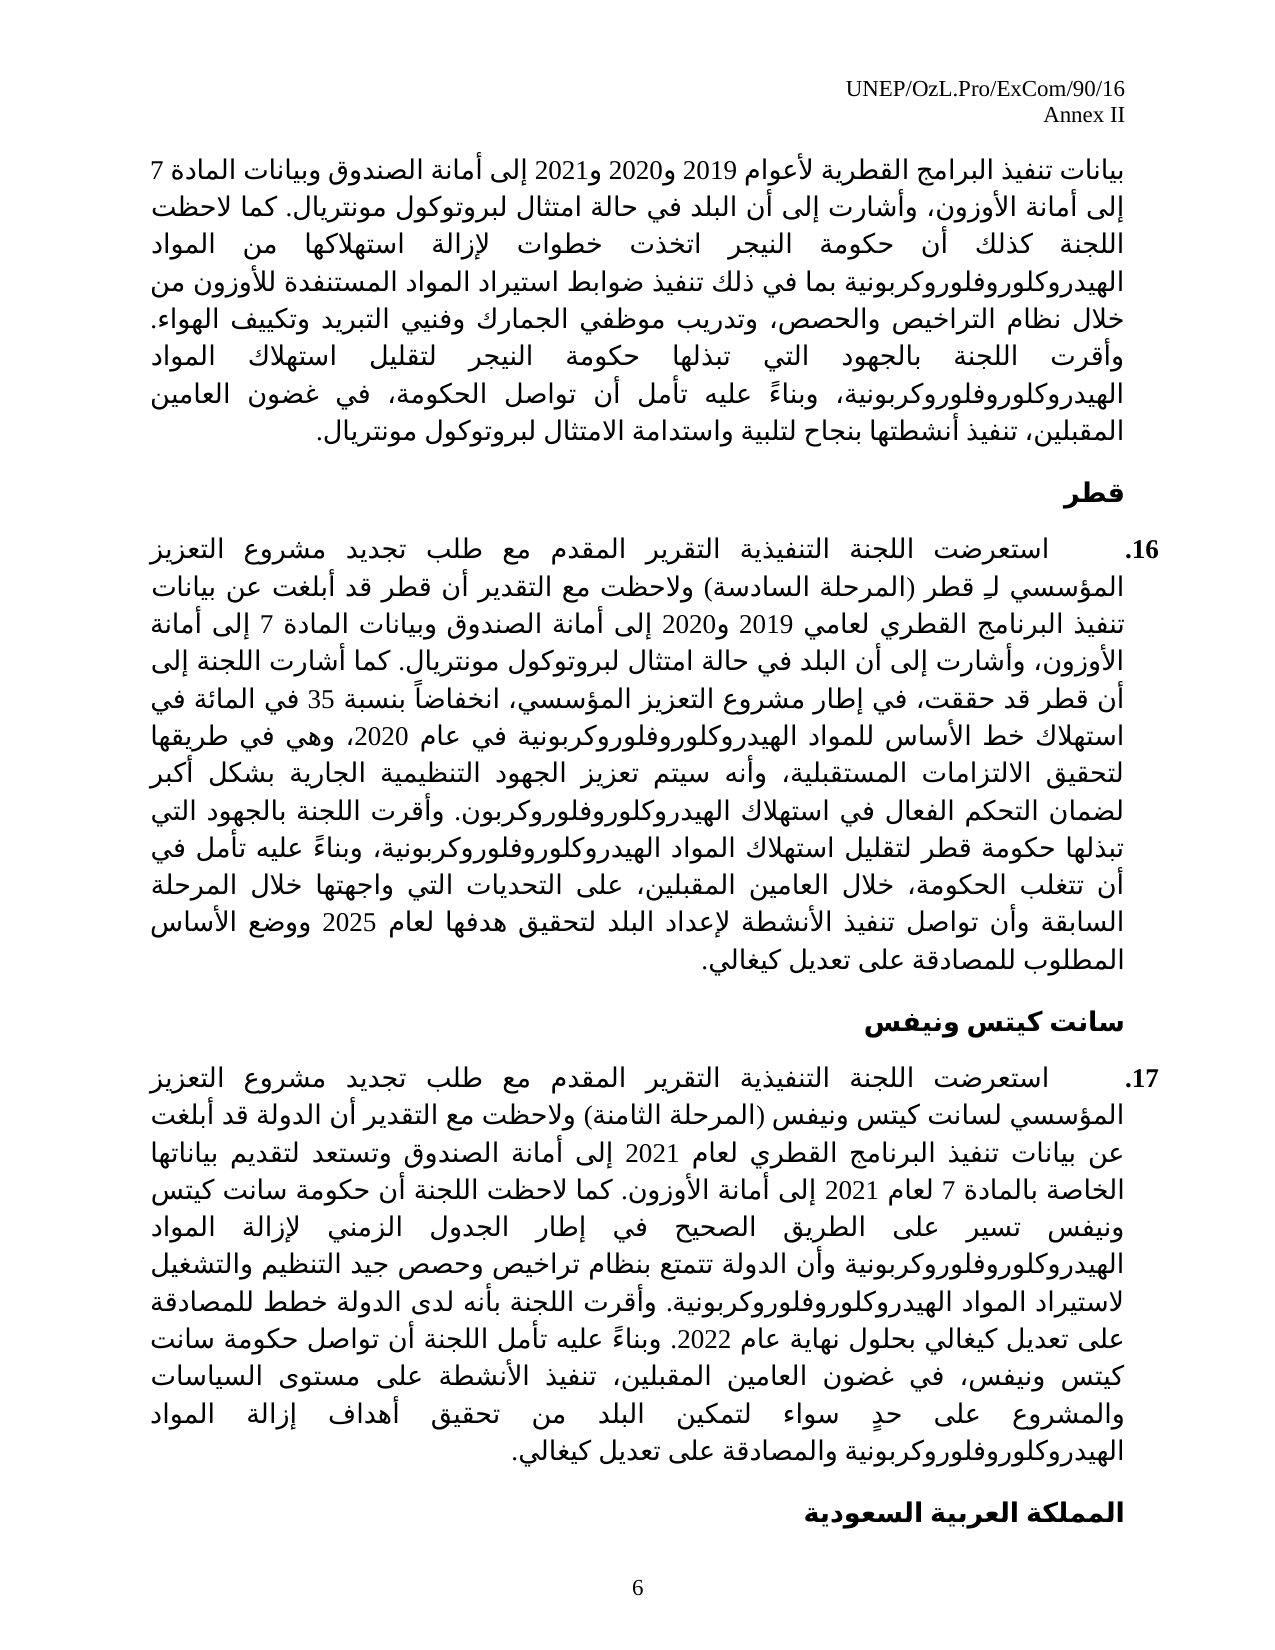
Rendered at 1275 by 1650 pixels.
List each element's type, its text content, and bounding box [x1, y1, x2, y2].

text قطر [150, 477, 1125, 508]
subtitle استعرضت اللجنة التنفيذية التقرير المقدم مع طلب تجديد مشروع التعزيز المؤسسي لـِ قطر (المرحلة السادسة) ولاحظت مع التقدير أن قطر قد أبلغت عن بيانات تنفيذ البرنامج القطري لعامي 2019 و2020 إلى أمانة الصندوق وبيانات المادة 7 إلى أمانة الأوزون، وأشارت إلى أن البلد في حالة امتثال لبروتوكول مونتريال. كما أشارت اللجنة إلى أن قطر قد حققت، في إطار مشروع التعزيز المؤسسي، انخفاضاً بنسبة 35 في المائة في استهلاك خط الأساس للمواد الهيدروكلوروفلوروكربونية في عام 2020، وهي في طريقها لتحقيق الالتزامات المستقبلية، وأنه سيتم تعزيز الجهود التنظيمية الجارية بشكل أكبر لضمان التحكم الفعال في استهلاك الهيدروكلوروفلوروكربون. وأقرت اللجنة بالجهود التي تبذلها حكومة قطر لتقليل استهلاك المواد الهيدروكلوروفلوروكربونية، وبناءً عليه تأمل في أن تتغلب الحكومة، خلال العامين المقبلين، على التحديات التي واجهتها خلال المرحلة السابقة وأن تواصل تنفيذ الأنشطة لإعداد البلد لتحقيق هدفها لعام 2025 ووضع الأساس المطلوب للمصادقة على تعديل كيغالي. [150, 533, 1125, 975]
text المملكة العربية السعودية [150, 1497, 1125, 1528]
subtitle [150, 154, 1125, 446]
text سانت كيتس ونيفس [150, 1006, 1125, 1037]
subtitle استعرضت اللجنة التنفيذية التقرير المقدم مع طلب تجديد مشروع التعزيز المؤسسي لسانت كيتس ونيفس (المرحلة الثامنة) ولاحظت مع التقدير أن الدولة قد أبلغت عن بيانات تنفيذ البرنامج القطري لعام 2021 إلى أمانة الصندوق وتستعد لتقديم بياناتها الخاصة بالمادة 7 لعام 2021 إلى أمانة الأوزون. كما لاحظت اللجنة أن حكومة سانت كيتس ونيفس تسير على الطريق الصحيح في إطار الجدول الزمني لإزالة المواد الهيدروكلوروفلوروكربونية وأن الدولة تتمتع بنظام تراخيص وحصص جيد التنظيم والتشغيل لاستيراد المواد الهيدروكلوروفلوروكربونية. وأقرت اللجنة بأنه لدى الدولة خطط للمصادقة على تعديل كيغالي بحلول نهاية عام 2022. وبناءً عليه تأمل اللجنة أن تواصل حكومة سانت كيتس ونيفس، في غضون العامين المقبلين، تنفيذ الأنشطة على مستوى السياسات والمشروع على حدٍ سواء لتمكين البلد من تحقيق أهداف إزالة المواد الهيدروكلوروفلوروكربونية والمصادقة على تعديل كيغالي. [150, 1062, 1125, 1466]
